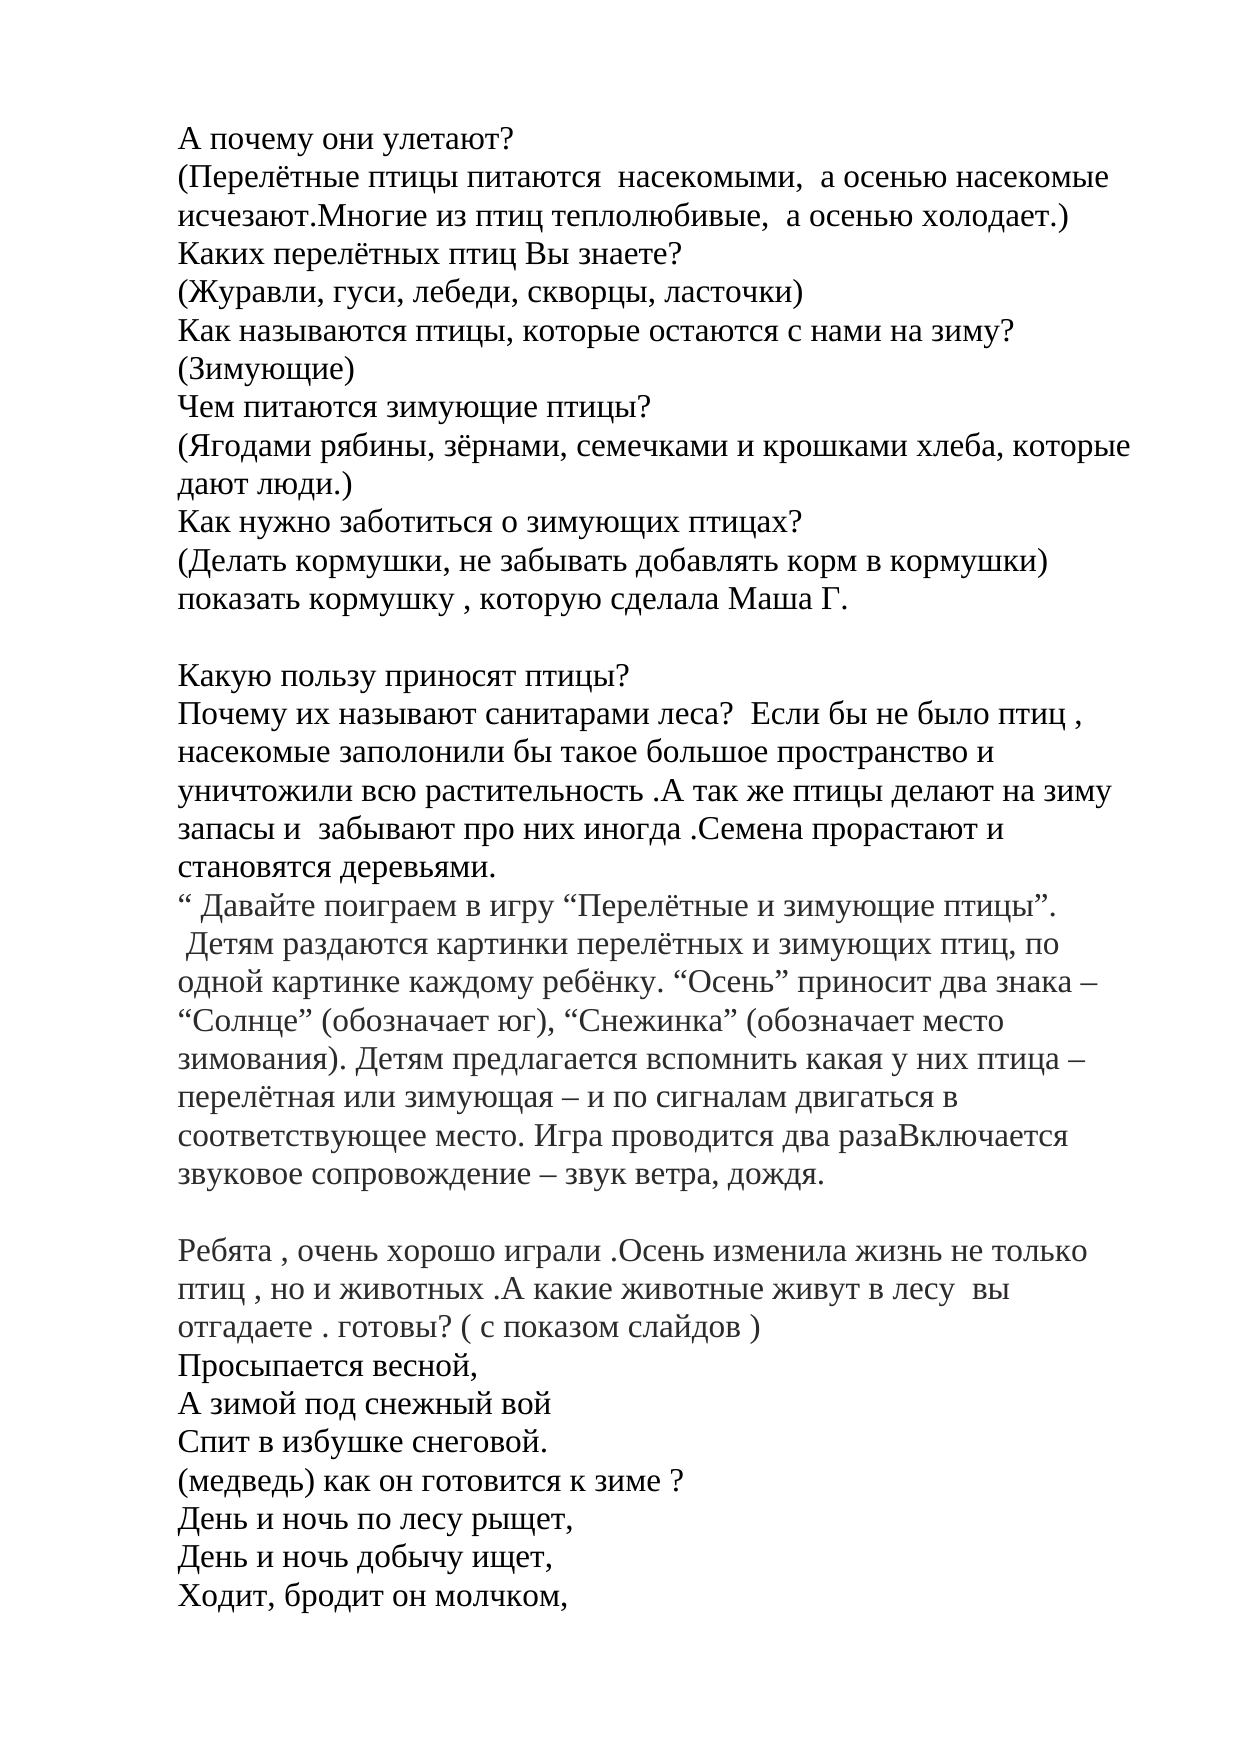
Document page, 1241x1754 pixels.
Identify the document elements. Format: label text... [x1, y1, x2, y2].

text Ходит, бродит он молчком, [177, 1575, 1152, 1613]
text (медведь) как он готовится к зиме ? [177, 1460, 1152, 1498]
text Какую пользу приносят птицы? [177, 655, 1152, 693]
text (Ягодами рябины, зёрнами, семечками и крошками хлеба, которые дают люди.) [177, 425, 1152, 501]
text Просыпается весной, [177, 1345, 1152, 1383]
text Детям раздаются картинки перелётных и зимующих птиц, по одной картинке каждому ребёнку. “Осень” приносит два знака – “Солнце” (обозначает юг), “Снежинка” (обозначает место зимования). Детям предлагается вспомнить какая у них птица – перелётная или зимующая – и по сигналам двигаться в соответствующее место. Игра проводится два разаВключается звуковое сопровождение – звук ветра, дождя. [177, 923, 1152, 1191]
text Спит в избушке снеговой. [177, 1421, 1152, 1460]
text А почему они улетают? [177, 118, 1152, 156]
text Как называются птицы, которые остаются с нами на зиму? [177, 310, 1152, 348]
text (Перелётные птицы питаются насекомыми, а осенью насекомые исчезают.Многие из птиц теплолюбивые, а осенью холодает.) [177, 156, 1152, 233]
text Ребята , очень хорошо играли .Осень изменила жизнь не только птиц , но и животных .А какие животные живут в лесу вы отгадаете . готовы? ( с показом слайдов ) [177, 1230, 1152, 1345]
text А зимой под снежный вой [177, 1383, 1152, 1421]
text День и ночь добычу ищет, [177, 1536, 1152, 1575]
text Почему их называют санитарами леса? Если бы не было птиц , насекомые заполонили бы такое большое пространство и уничтожили всю растительность .А так же птицы делают на зиму запасы и забывают про них иногда .Семена прорастают и становятся деревьями. [177, 693, 1152, 885]
text (Зимующие) [177, 348, 1152, 386]
text “ Давайте поиграем в игру “Перелётные и зимующие птицы”. [177, 885, 1152, 923]
text (Журавли, гуси, лебеди, скворцы, ласточки) [177, 271, 1152, 310]
text Каких перелётных птиц Вы знаете? [177, 233, 1152, 271]
text Чем питаются зимующие птицы? [177, 386, 1152, 425]
text Как нужно заботиться о зимующих птицах? [177, 501, 1152, 540]
text День и ночь по лесу рыщет, [177, 1498, 1152, 1536]
text (Делать кормушки, не забывать добавлять корм в кормушки) показать кормушку , которую сделала Маша Г. [177, 540, 1152, 616]
